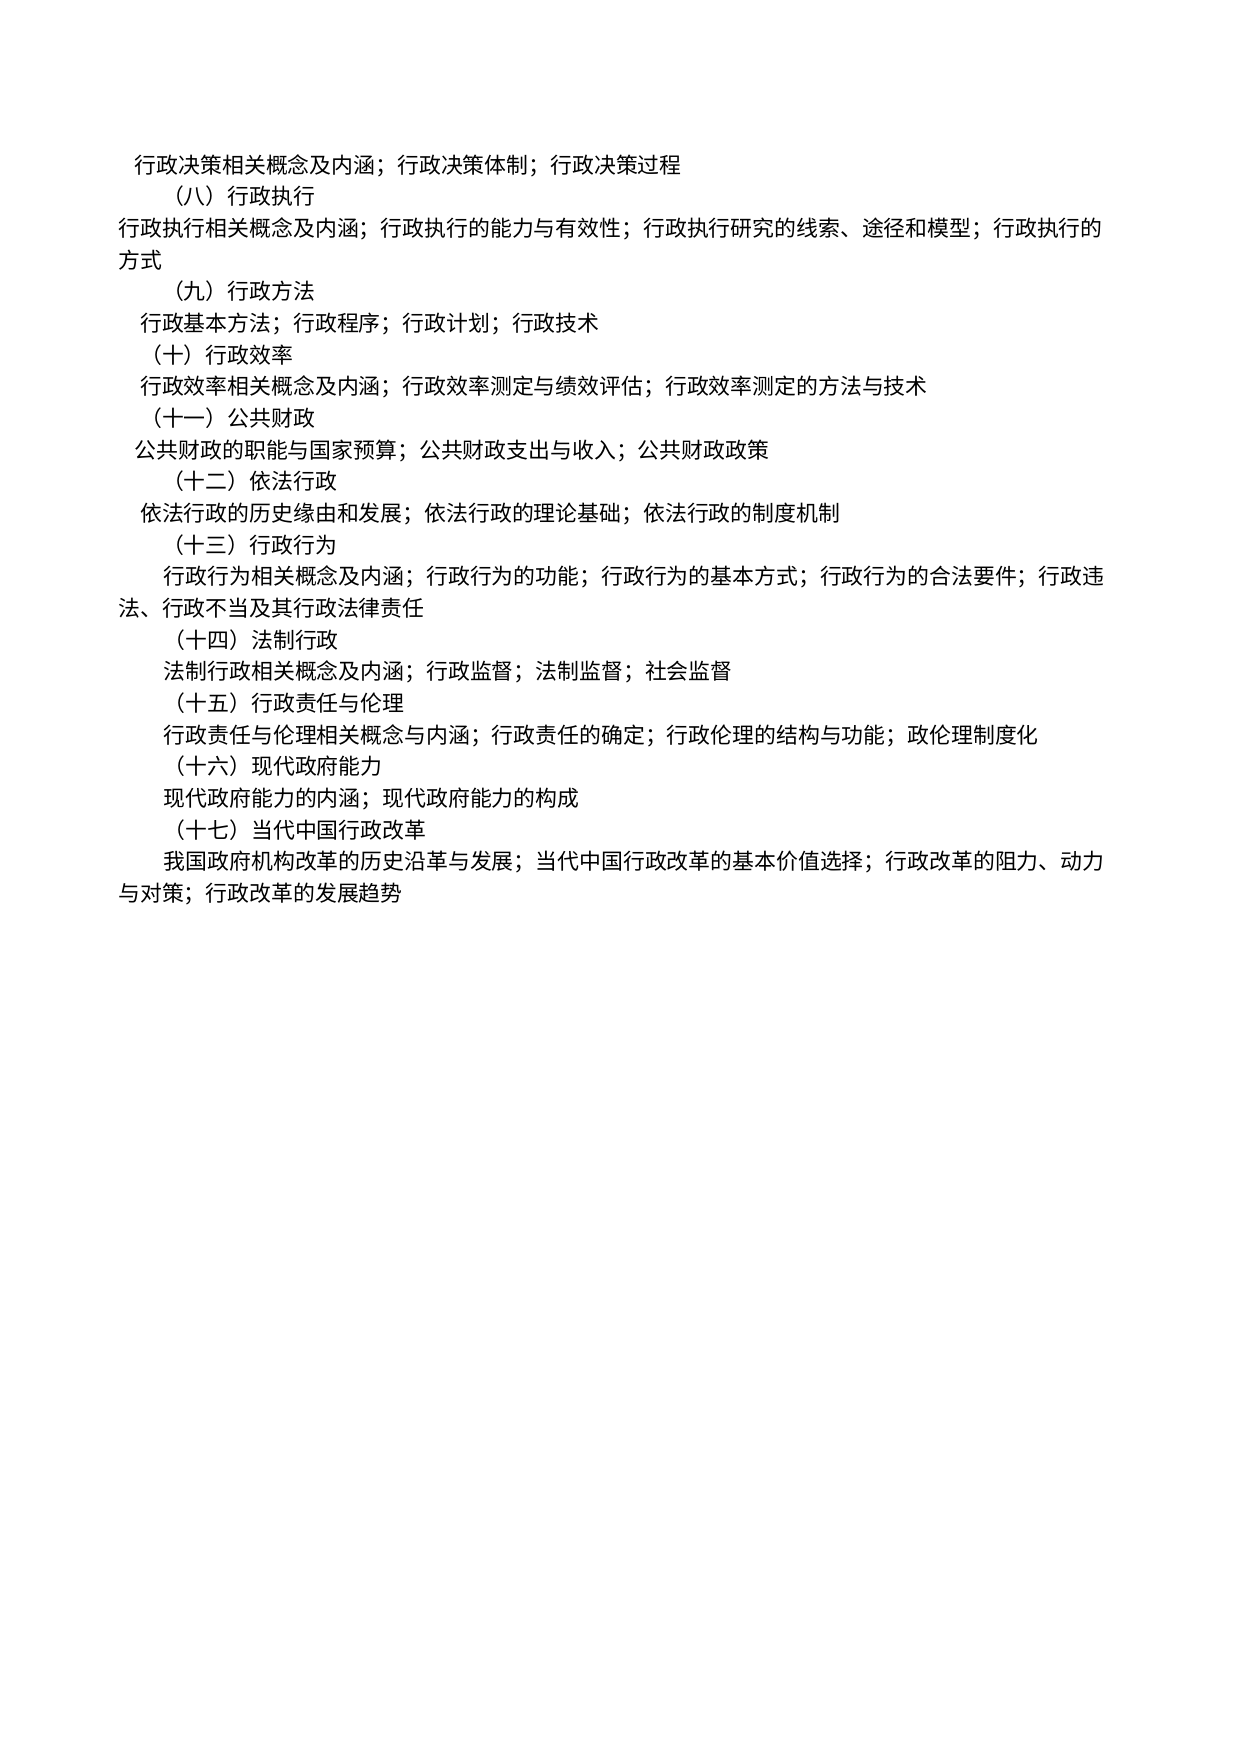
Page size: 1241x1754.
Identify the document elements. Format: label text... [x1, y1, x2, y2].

text （十）行政效率 [118, 338, 1122, 369]
text 行政决策相关概念及内涵；行政决策体制；行政决策过程 [118, 148, 1122, 179]
text 公共财政的职能与国家预算；公共财政支出与收入；公共财政政策 [118, 433, 1122, 464]
text （十二）依法行政 [118, 464, 1122, 496]
text （十四）法制行政 [118, 623, 1122, 654]
text 现代政府能力的内涵；现代政府能力的构成 [118, 781, 1122, 813]
text 依法行政的历史缘由和发展；依法行政的理论基础；依法行政的制度机制 [118, 496, 1122, 528]
text 行政效率相关概念及内涵；行政效率测定与绩效评估；行政效率测定的方法与技术 [118, 369, 1122, 401]
text （九）行政方法 [118, 274, 1122, 306]
text （八）行政执行 [118, 179, 1122, 211]
text 行政执行相关概念及内涵；行政执行的能力与有效性；行政执行研究的线索、途径和模型；行政执行的方式 [118, 211, 1122, 274]
text 行政基本方法；行政程序；行政计划；行政技术 [118, 306, 1122, 338]
text 行政责任与伦理相关概念与内涵；行政责任的确定；行政伦理的结构与功能；政伦理制度化 [118, 718, 1122, 749]
text （十六）现代政府能力 [118, 749, 1122, 781]
text （十五）行政责任与伦理 [118, 686, 1122, 718]
text 行政行为相关概念及内涵；行政行为的功能；行政行为的基本方式；行政行为的合法要件；行政违法、行政不当及其行政法律责任 [118, 559, 1122, 623]
text 法制行政相关概念及内涵；行政监督；法制监督；社会监督 [118, 654, 1122, 686]
text （十七）当代中国行政改革 [118, 813, 1122, 844]
text （十三）行政行为 [118, 528, 1122, 559]
text （十一）公共财政 [118, 401, 1122, 433]
text 我国政府机构改革的历史沿革与发展；当代中国行政改革的基本价值选择；行政改革的阻力、动力与对策；行政改革的发展趋势 [118, 844, 1122, 908]
